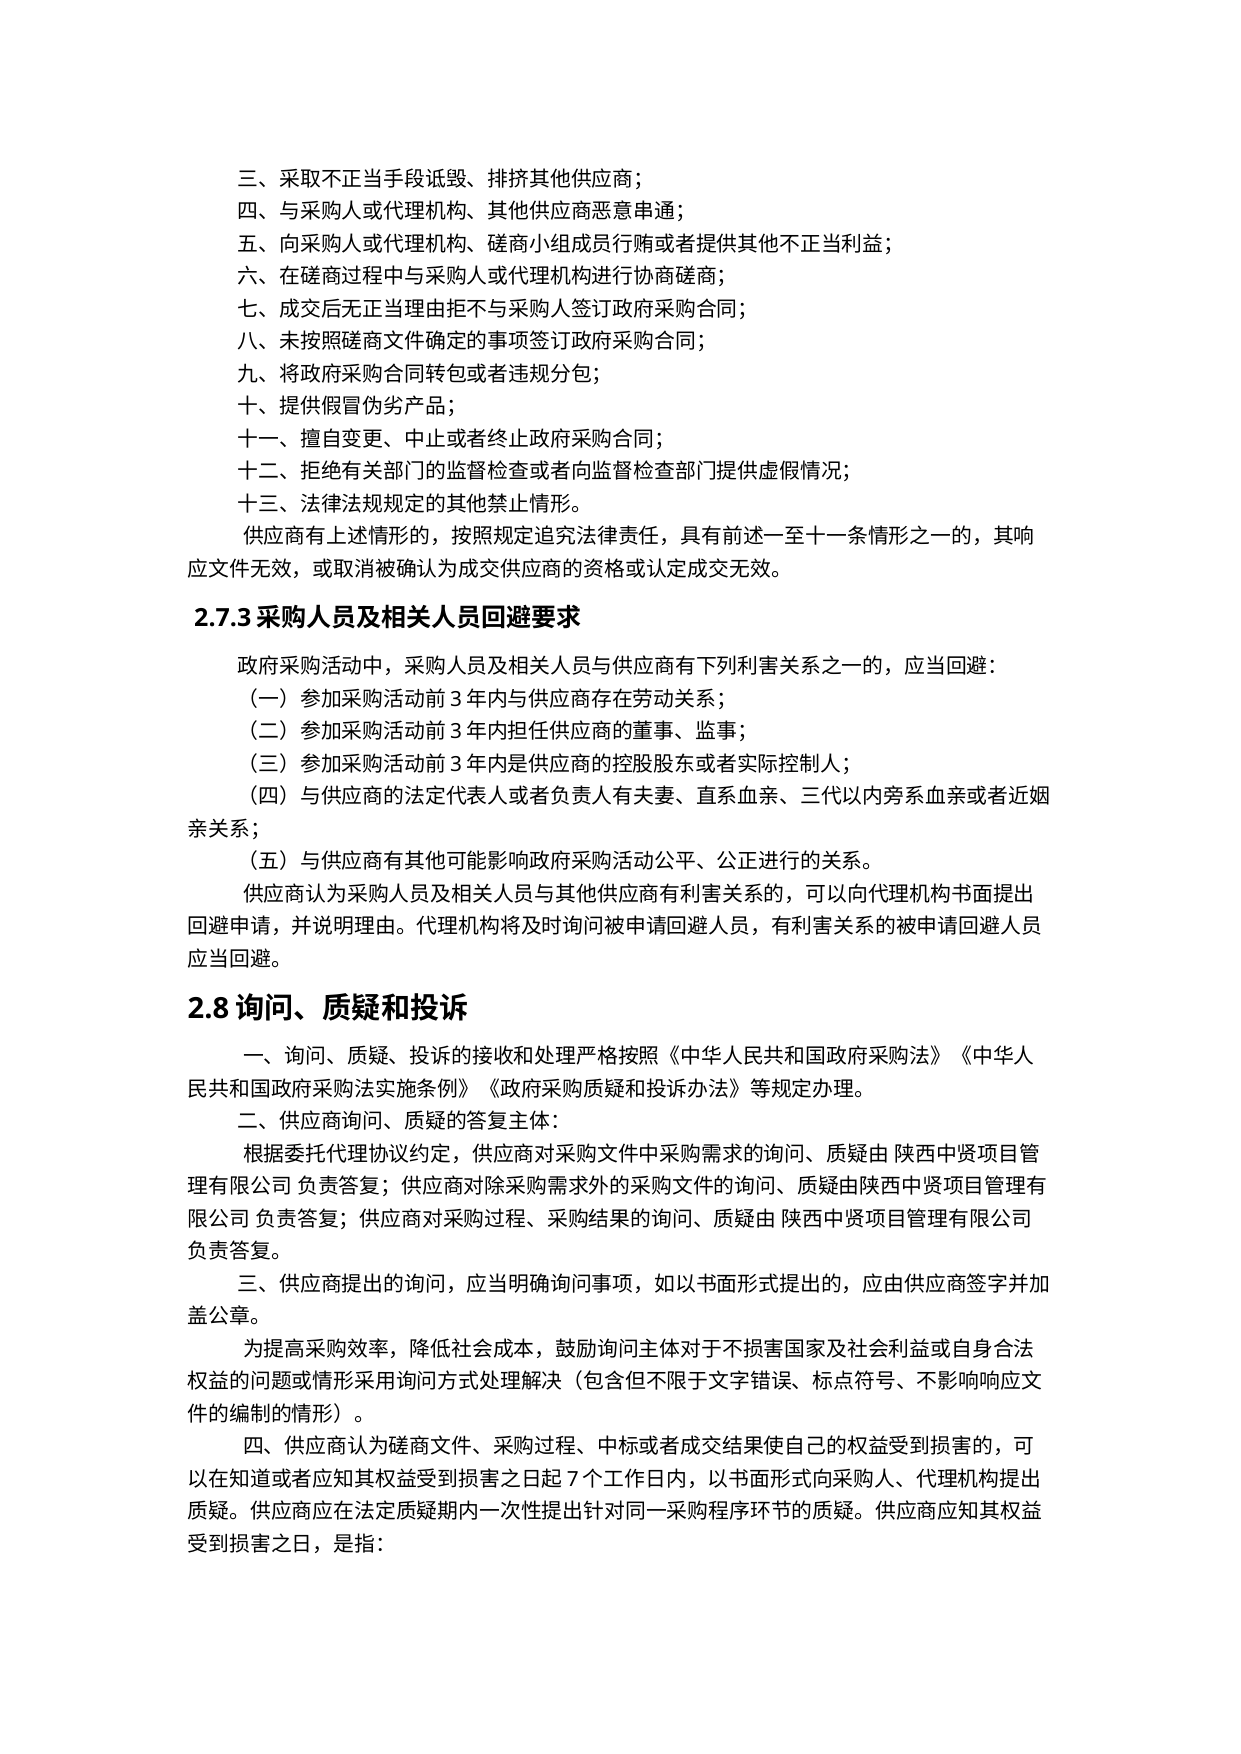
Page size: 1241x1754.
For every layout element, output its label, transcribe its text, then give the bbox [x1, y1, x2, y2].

text 供应商认为采购人员及相关人员与其他供应商有利害关系的，可以向代理机构书面提出回避申请，并说明理由。代理机构将及时询问被申请回避人员，有利害关系的被申请回避人员应当回避。 [187, 877, 1053, 974]
text （五）与供应商有其他可能影响政府采购活动公平、公正进行的关系。 [187, 844, 1053, 877]
text 十一、擅自变更、中止或者终止政府采购合同； [187, 422, 1053, 454]
text 三、采取不正当手段诋毁、排挤其他供应商； [187, 162, 1053, 194]
text 六、在磋商过程中与采购人或代理机构进行协商磋商； [187, 259, 1053, 292]
text （四）与供应商的法定代表人或者负责人有夫妻、直系血亲、三代以内旁系血亲或者近姻亲关系； [187, 779, 1053, 844]
text 七、成交后无正当理由拒不与采购人签订政府采购合同； [187, 292, 1053, 324]
text 二、供应商询问、质疑的答复主体： [187, 1104, 1053, 1137]
text 十二、拒绝有关部门的监督检查或者向监督检查部门提供虚假情况； [187, 454, 1053, 487]
text 四、供应商认为磋商文件、采购过程、中标或者成交结果使自己的权益受到损害的，可以在知道或者应知其权益受到损害之日起7个工作日内，以书面形式向采购人、代理机构提出质疑。供应商应在法定质疑期内一次性提出针对同一采购程序环节的质疑。供应商应知其权益受到损害之日，是指： [187, 1429, 1053, 1559]
text 四、与采购人或代理机构、其他供应商恶意串通； [187, 194, 1053, 227]
text 十三、法律法规规定的其他禁止情形。 [187, 487, 1053, 519]
text 2.7.3采购人员及相关人员回避要求 [187, 584, 1053, 649]
text 五、向采购人或代理机构、磋商小组成员行贿或者提供其他不正当利益； [187, 227, 1053, 259]
text （一）参加采购活动前3年内与供应商存在劳动关系； [187, 682, 1053, 714]
text 2.8询问、质疑和投诉 [187, 974, 1053, 1039]
text 三、供应商提出的询问，应当明确询问事项，如以书面形式提出的，应由供应商签字并加盖公章。 [187, 1267, 1053, 1332]
text （二）参加采购活动前3年内担任供应商的董事、监事； [187, 714, 1053, 747]
text 供应商有上述情形的，按照规定追究法律责任，具有前述一至十一条情形之一的，其响应文件无效，或取消被确认为成交供应商的资格或认定成交无效。 [187, 519, 1053, 584]
text 八、未按照磋商文件确定的事项签订政府采购合同； [187, 324, 1053, 357]
text 十、提供假冒伪劣产品； [187, 389, 1053, 422]
text 九、将政府采购合同转包或者违规分包； [187, 357, 1053, 389]
text 为提高采购效率，降低社会成本，鼓励询问主体对于不损害国家及社会利益或自身合法权益的问题或情形采用询问方式处理解决（包含但不限于文字错误、标点符号、不影响响应文件的编制的情形）。 [187, 1332, 1053, 1429]
text （三）参加采购活动前3年内是供应商的控股股东或者实际控制人； [187, 747, 1053, 779]
text 根据委托代理协议约定，供应商对采购文件中采购需求的询问、质疑由 陕西中贤项目管理有限公司 负责答复；供应商对除采购需求外的采购文件的询问、质疑由陕西中贤项目管理有限公司 负责答复；供应商对采购过程、采购结果的询问、质疑由 陕西中贤项目管理有限公司 负责答复。 [187, 1137, 1053, 1267]
text 政府采购活动中，采购人员及相关人员与供应商有下列利害关系之一的，应当回避： [187, 649, 1053, 682]
text 一、询问、质疑、投诉的接收和处理严格按照《中华人民共和国政府采购法》《中华人民共和国政府采购法实施条例》《政府采购质疑和投诉办法》等规定办理。 [187, 1039, 1053, 1104]
